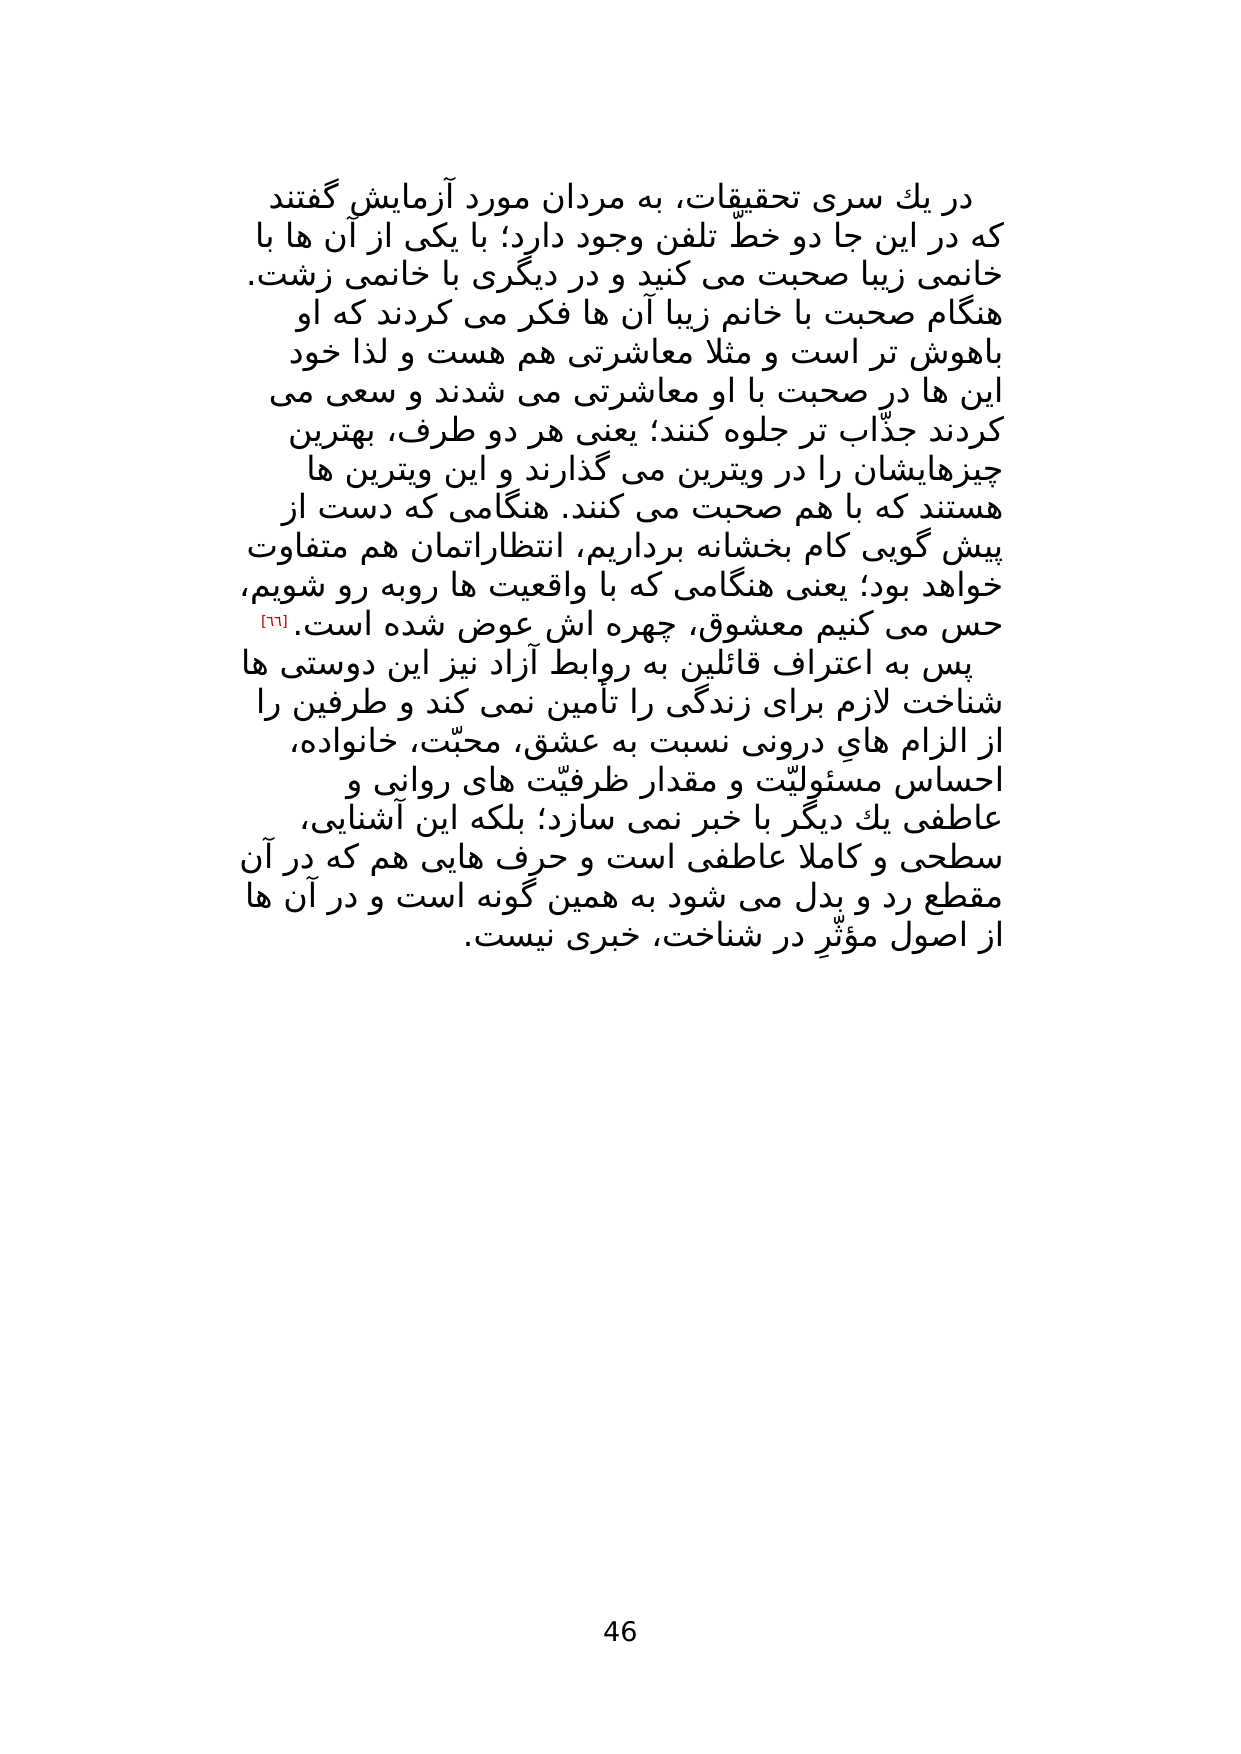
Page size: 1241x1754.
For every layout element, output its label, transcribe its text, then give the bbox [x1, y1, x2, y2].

text در يك سرى تحقيقات، به مردان مورد آزمايش گفتند كه در اين جا دو خطّ تلفن وجود دارد؛ با يكى از آن ها با خانمى زيبا صحبت مى كنيد و در ديگرى با خانمى زشت. هنگام صحبت با خانم زيبا آن ها فكر مى كردند كه او باهوش تر است و مثلا معاشرتى هم هست و لذا خود اين ها در صحبت با او معاشرتى مى شدند و سعى مى كردند جذّاب تر جلوه كنند؛ يعنى هر دو طرف، بهترين چيزهايشان را در ويترين مى گذارند و اين ويترين ها هستند كه با هم صحبت مى كنند. هنگامى كه دست از پيش گويى كام بخشانه برداريم، انتظاراتمان هم متفاوت خواهد بود؛ يعنى هنگامى كه با واقعيت ها روبه رو شويم، حس مى كنيم معشوق، چهره اش عوض شده است. [٦٦] [236, 177, 1004, 643]
text پس به اعتراف قائلين به روابط آزاد نيز اين دوستى ها شناخت لازم براى زندگى را تأمين نمى كند و طرفين را از الزام هاىِ درونى نسبت به عشق، محبّت، خانواده، احساس مسئوليّت و مقدار ظرفيّت هاى روانى و عاطفى يك ديگر با خبر نمى سازد؛ بلكه اين آشنايى، سطحى و كاملا عاطفى است و حرف هايى هم كه در آن مقطع رد و بدل مى شود به همين گونه است و در آن ها از اصول مؤثّرِ در شناخت، خبرى نيست. [236, 643, 1004, 954]
